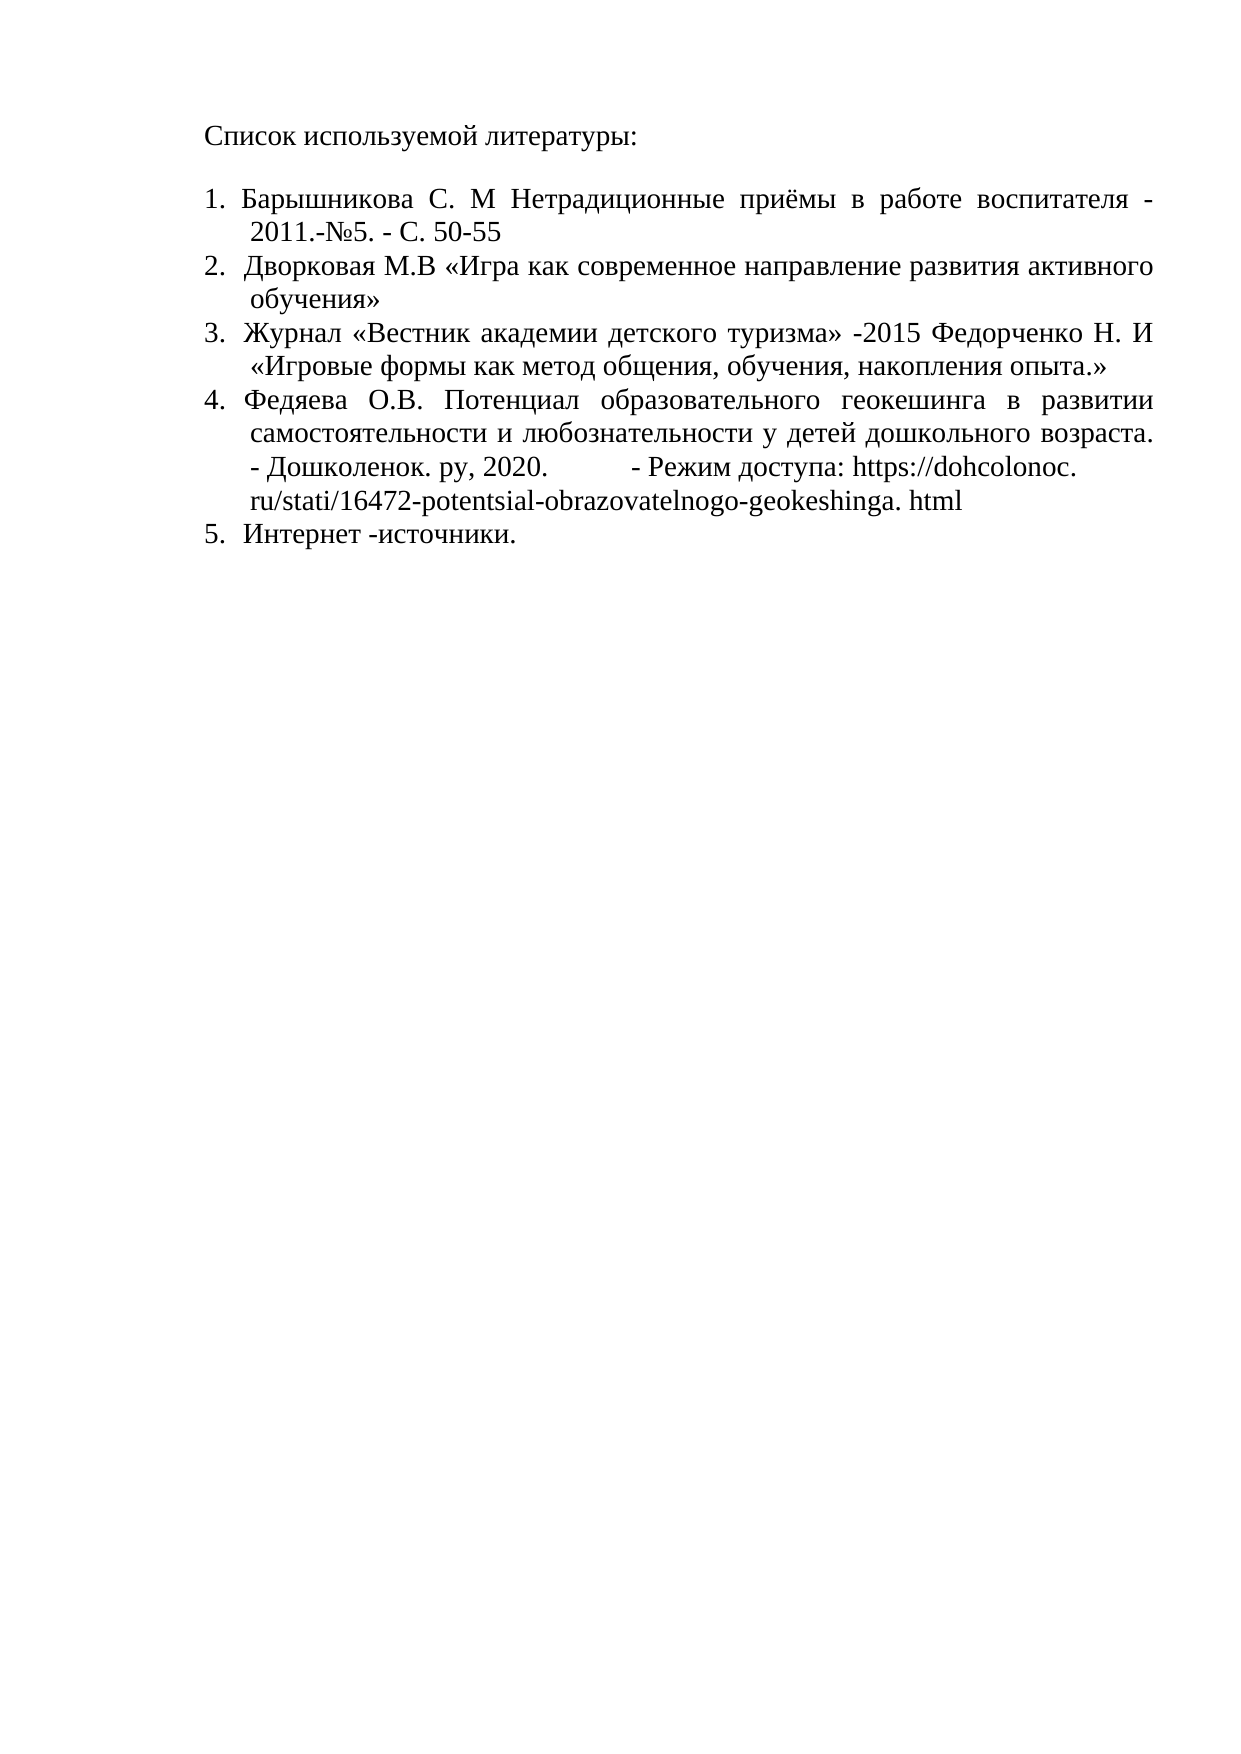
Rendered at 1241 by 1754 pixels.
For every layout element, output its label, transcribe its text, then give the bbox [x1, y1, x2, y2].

text ru/stati/16472-potentsial-obrazovatelnogo-geokeshinga. html [204, 483, 1154, 516]
list Федяева О.В. Потенциал образовательного геокешинга в развитии самостоятельности и любознательности у детей дошкольного возраста. - Дошколенок. ру, 2020. - Режим доступа: https://dohcolonoc. [204, 382, 1154, 483]
list Барышникова С. М Нетрадиционные приёмы в работе воспитателя - 2011.-№5. - С. 50-55 [204, 181, 1154, 248]
list Журнал «Вестник академии детского туризма» -2015 Федорченко Н. И «Игровые формы как метод общения, обучения, накопления опыта.» [204, 315, 1154, 382]
list Дворковая М.В «Игра как современное направление развития активного обучения» [204, 248, 1154, 315]
text Список используемой литературы: [204, 118, 1154, 152]
list Интернет -источники. [204, 516, 1154, 550]
